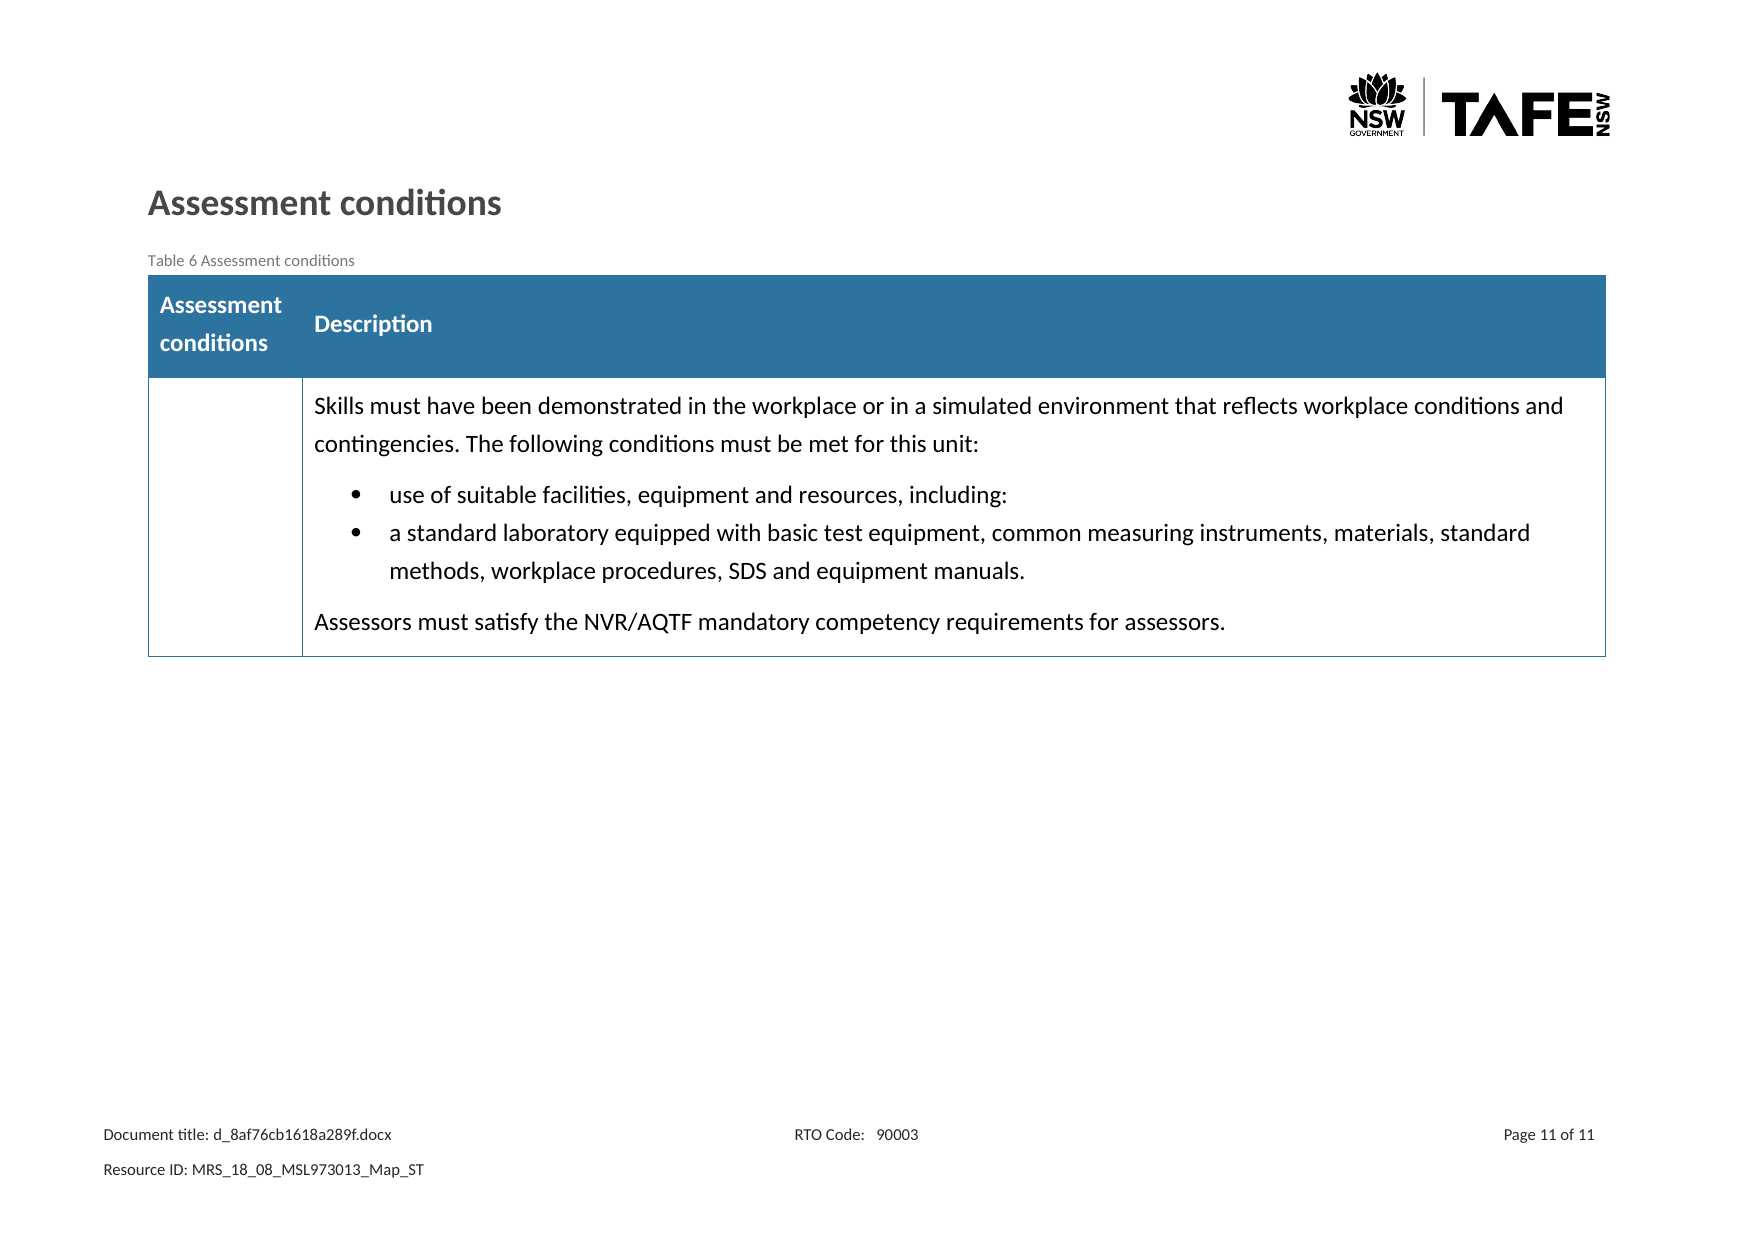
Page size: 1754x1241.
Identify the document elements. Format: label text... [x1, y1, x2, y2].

table_header Description [303, 276, 1605, 377]
picture [1348, 71, 1610, 137]
table_cell [149, 378, 302, 656]
subtitle Assessment conditions [148, 179, 1606, 225]
table_header Assessment conditions [149, 276, 302, 377]
text Table 6 Assessment conditions [148, 250, 1606, 270]
table_cell Skills must have been demonstrated in the workplace or in a simulated environment that reflects workplace conditions and contingencies. The following conditions must be met for this unit: use of suitable facilities, equipment and resources, including: a standard laboratory equipped with basic test equipment, common measuring instruments, materials, standard methods, workplace procedures, SDS and equipment manuals. Assessors must satisfy the NVR/AQTF mandatory competency requirements for assessors. [303, 378, 1605, 656]
